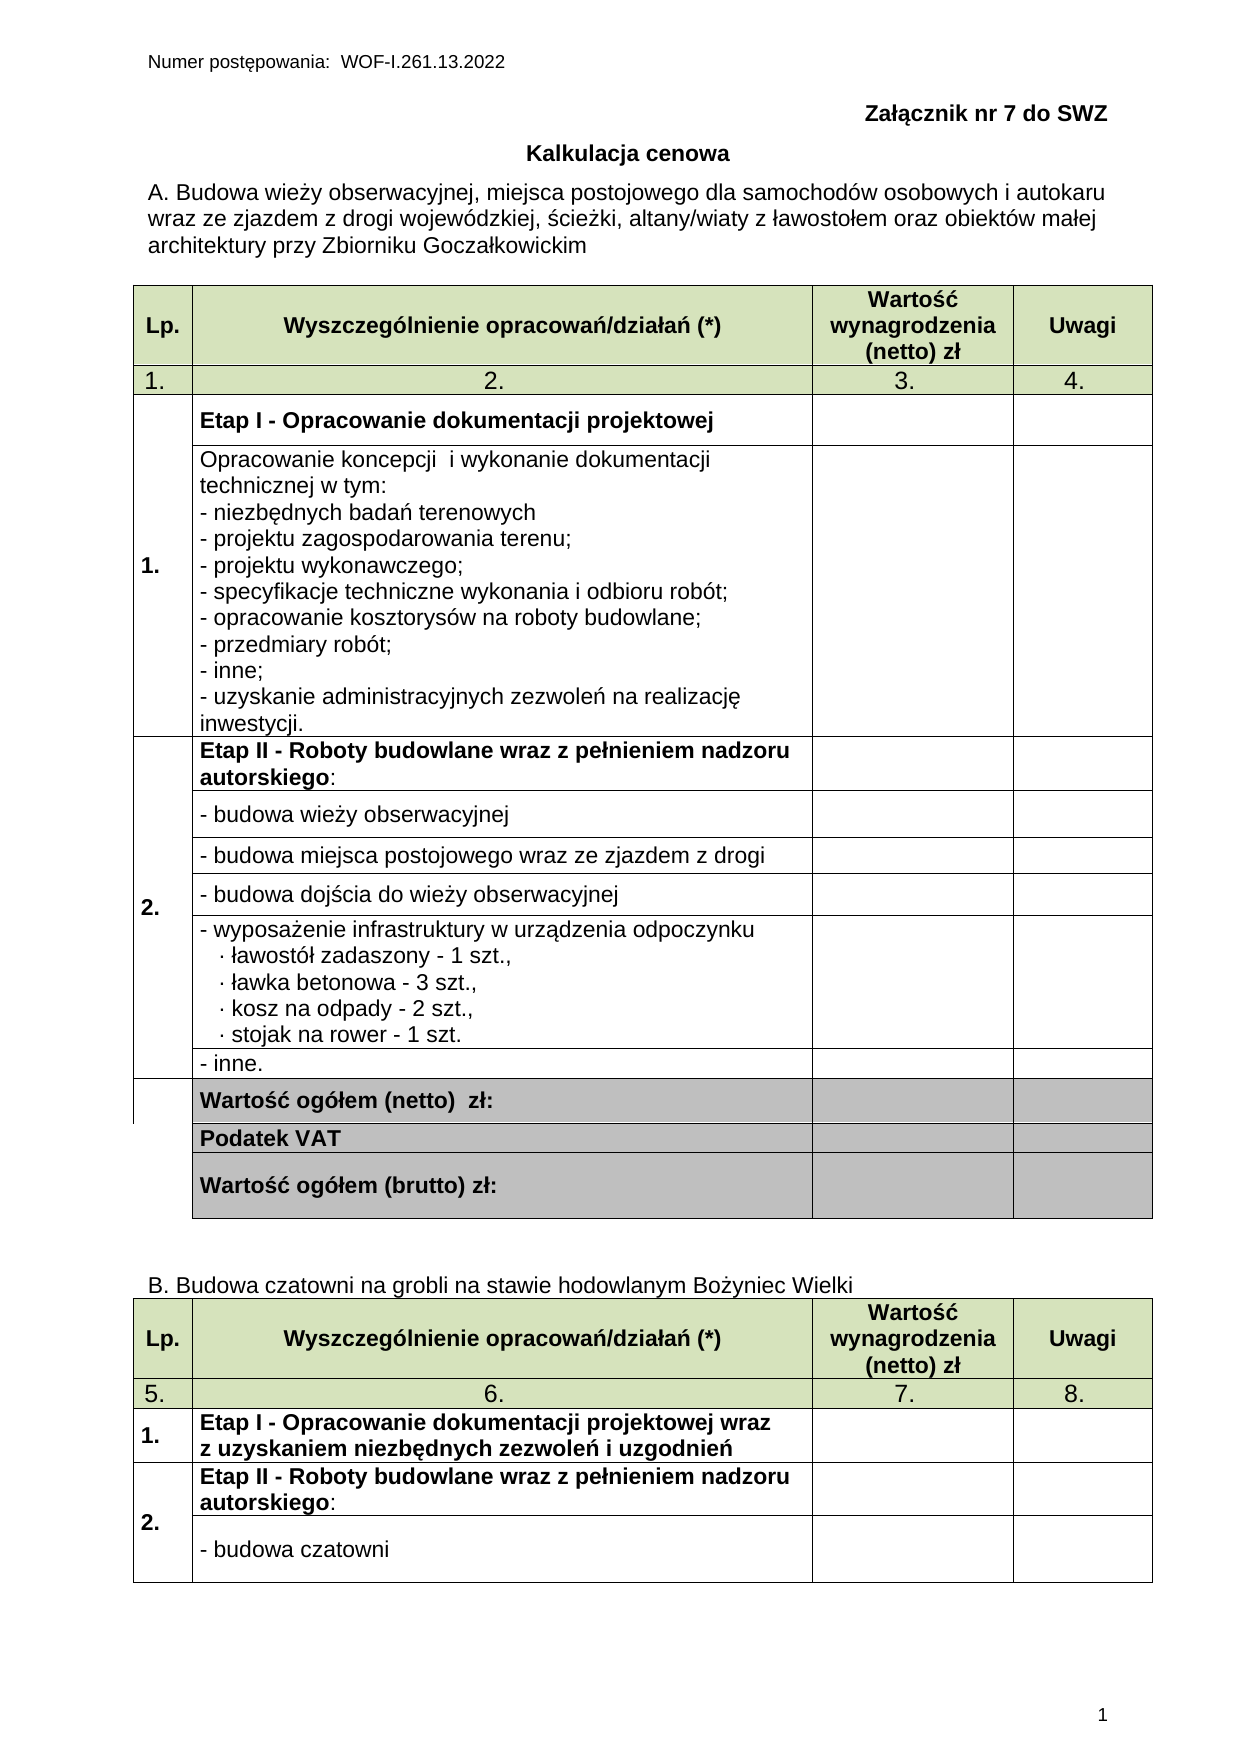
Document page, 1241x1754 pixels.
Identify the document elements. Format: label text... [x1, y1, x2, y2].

table_cell [133, 1079, 192, 1218]
table_header Wartość wynagrodzenia (netto) zł [813, 1299, 1013, 1378]
table_cell Wartość ogółem (brutto) zł: [193, 1153, 812, 1218]
table_cell [1014, 916, 1152, 1048]
table_cell [1014, 366, 1152, 394]
table_cell - budowa dojścia do wieży obserwacyjnej [193, 874, 812, 915]
table_cell Etap II - Roboty budowlane wraz z pełnieniem nadzoru autorskiego: [193, 1463, 812, 1515]
table_cell [1014, 874, 1152, 915]
table_cell [813, 446, 1013, 736]
table_cell [813, 916, 1013, 1048]
table_cell [813, 1049, 1013, 1077]
table_cell [813, 1079, 1013, 1122]
text B. Budowa czatowni na grobli na stawie hodowlanym Bożyniec Wielki [148, 1272, 1108, 1298]
table_cell Wartość ogółem (netto) zł: [193, 1079, 812, 1122]
text A. Budowa wieży obserwacyjnej, miejsca postojowego dla samochodów osobowych i autokaru wraz ze zjazdem z drogi wojewódzkiej, ścieżki, altany/wiaty z ławostołem oraz obiektów małej architektury przy Zbiorniku Goczałkowickim [148, 179, 1108, 258]
table_header Lp. [134, 1299, 192, 1378]
table_cell [1014, 395, 1152, 445]
text Kalkulacja cenowa [148, 139, 1108, 166]
table_cell [813, 1379, 1013, 1408]
table_cell - budowa miejsca postojowego wraz ze zjazdem z drogi [193, 838, 812, 873]
table_cell - budowa czatowni [193, 1516, 812, 1582]
table_cell Podatek VAT [193, 1124, 812, 1152]
table_cell [1014, 446, 1152, 736]
table_cell 2. [134, 1463, 192, 1582]
table_cell [1014, 791, 1152, 837]
table_header Uwagi [1014, 1299, 1152, 1378]
table_cell - inne. [193, 1049, 812, 1077]
table_cell [813, 1409, 1013, 1462]
table_cell [1014, 1079, 1152, 1122]
table_header Uwagi [1014, 286, 1152, 364]
table_cell [813, 737, 1013, 790]
table_cell [1014, 1153, 1152, 1218]
table_header Wyszczególnienie opracowań/działań (*) [193, 286, 812, 364]
table_cell [813, 366, 1013, 394]
table_cell [1014, 1124, 1152, 1152]
table_cell [813, 395, 1013, 445]
table_cell [813, 838, 1013, 873]
table_cell [193, 1379, 812, 1408]
table_cell [134, 1379, 192, 1408]
table_cell 2. [134, 737, 192, 1077]
table_cell 1. [134, 1409, 192, 1462]
text Załącznik nr 7 do SWZ [148, 100, 1108, 126]
table_cell [1014, 838, 1152, 873]
table_cell [1014, 1049, 1152, 1077]
table_cell [813, 874, 1013, 915]
table_cell - budowa wieży obserwacyjnej [193, 791, 812, 837]
table_header Lp. [134, 286, 192, 364]
table_cell [813, 1516, 1013, 1582]
table_header Wartość wynagrodzenia (netto) zł [813, 286, 1013, 364]
table_cell [1014, 1409, 1152, 1462]
table_cell - wyposażenie infrastruktury w urządzenia odpoczynku ∙ ławostół zadaszony - 1 szt., ∙ ławka betonowa - 3 szt., ∙ kosz na odpady - 2 szt., ∙ stojak na rower - 1 szt. [193, 916, 812, 1048]
table_cell Etap II - Roboty budowlane wraz z pełnieniem nadzoru autorskiego: [193, 737, 812, 790]
table_header Wyszczególnienie opracowań/działań (*) [193, 1299, 812, 1378]
table_cell [1014, 737, 1152, 790]
table_cell [134, 366, 192, 394]
table_cell [193, 366, 812, 394]
table_cell [1014, 1516, 1152, 1582]
table_cell Etap I - Opracowanie dokumentacji projektowej [193, 395, 812, 445]
table_cell [1014, 1379, 1152, 1408]
table_cell 1. [134, 395, 192, 736]
table_cell Opracowanie koncepcji i wykonanie dokumentacji technicznej w tym: - niezbędnych badań terenowych - projektu zagospodarowania terenu; - projektu wykonawczego; - specyfikacje techniczne wykonania i odbioru robót; - opracowanie kosztorysów na roboty budowlane; - przedmiary robót; - inne; - uzyskanie administracyjnych zezwoleń na realizację inwestycji. [193, 446, 812, 736]
table_cell [813, 1463, 1013, 1515]
table_cell [813, 1153, 1013, 1218]
table_cell [1014, 1463, 1152, 1515]
table_cell [813, 1124, 1013, 1152]
table_cell Etap I - Opracowanie dokumentacji projektowej wraz z uzyskaniem niezbędnych zezwoleń i uzgodnień [193, 1409, 812, 1462]
table_cell [813, 791, 1013, 837]
